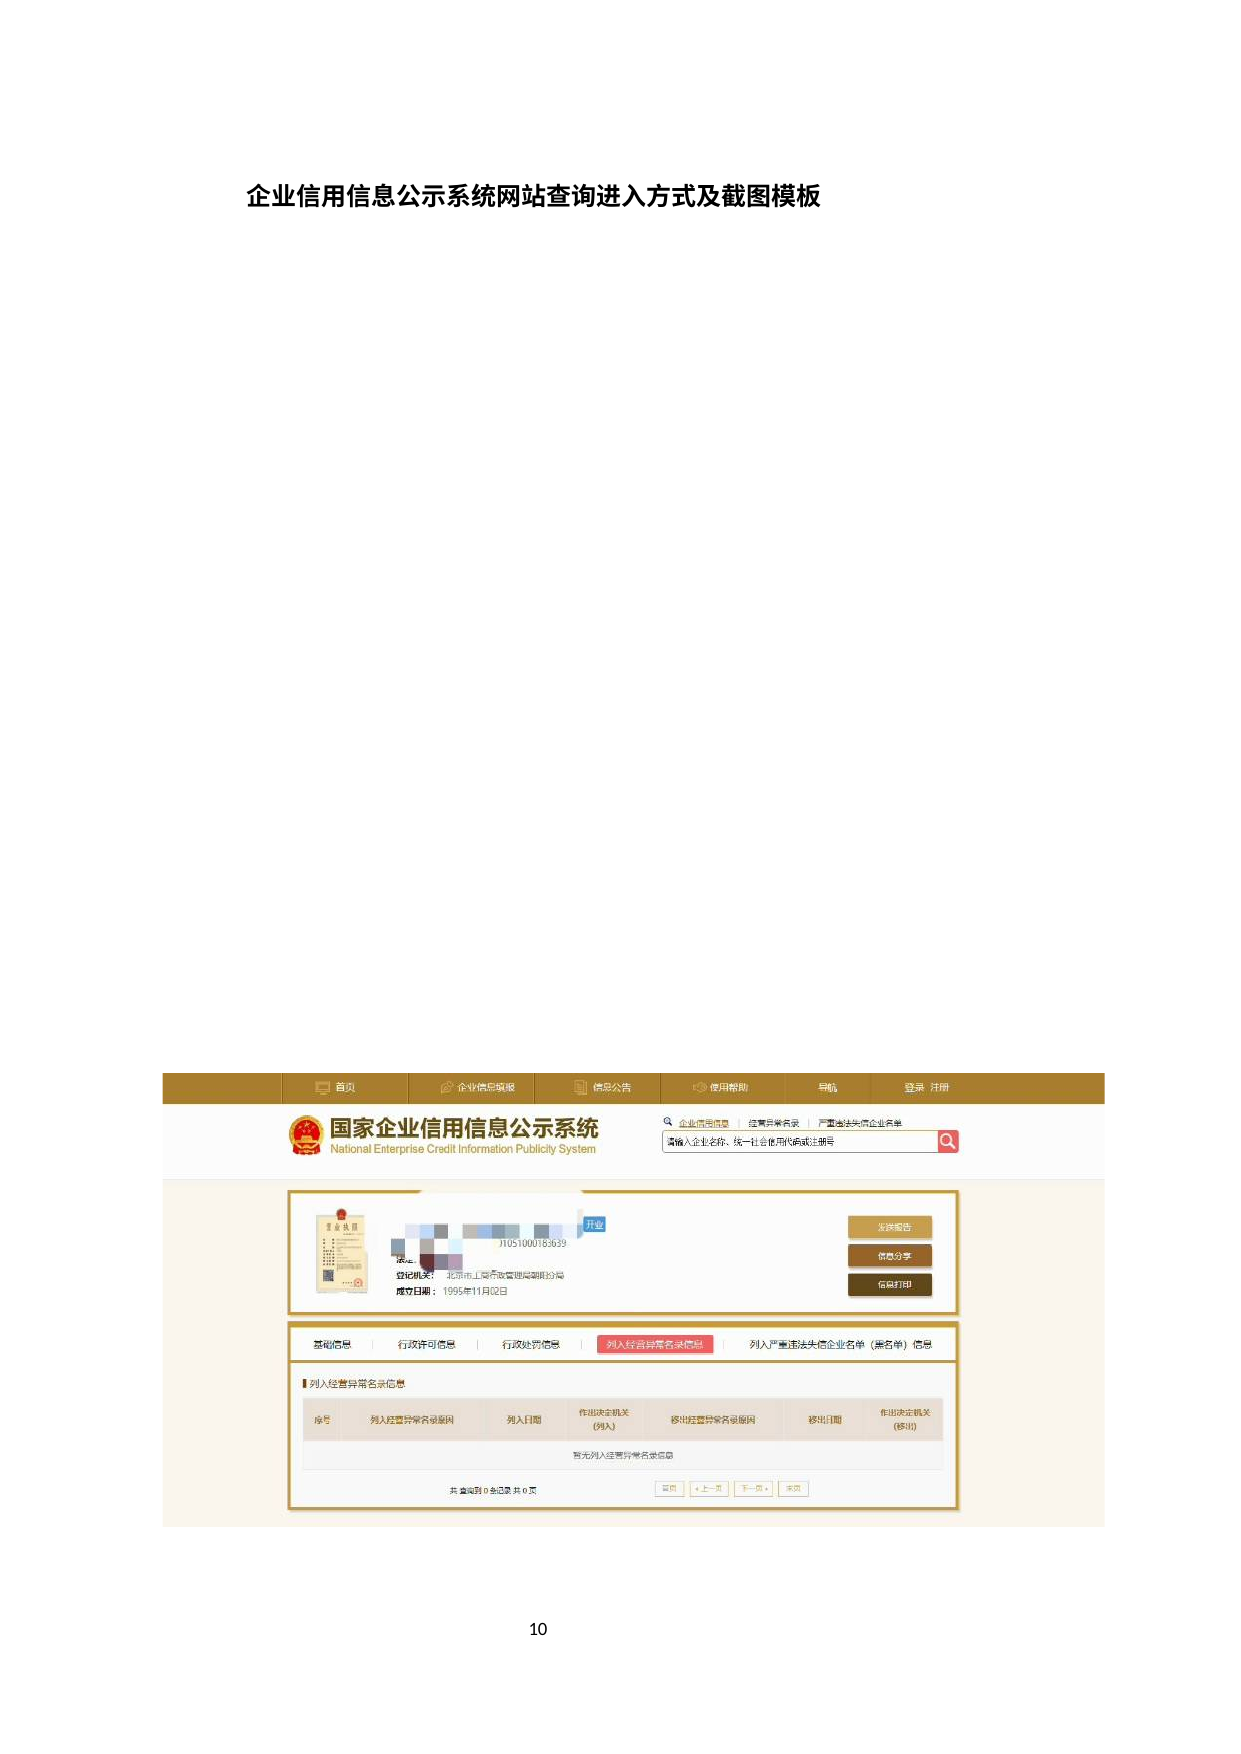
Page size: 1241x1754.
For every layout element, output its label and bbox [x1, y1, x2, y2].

picture [162, 1073, 1105, 1527]
